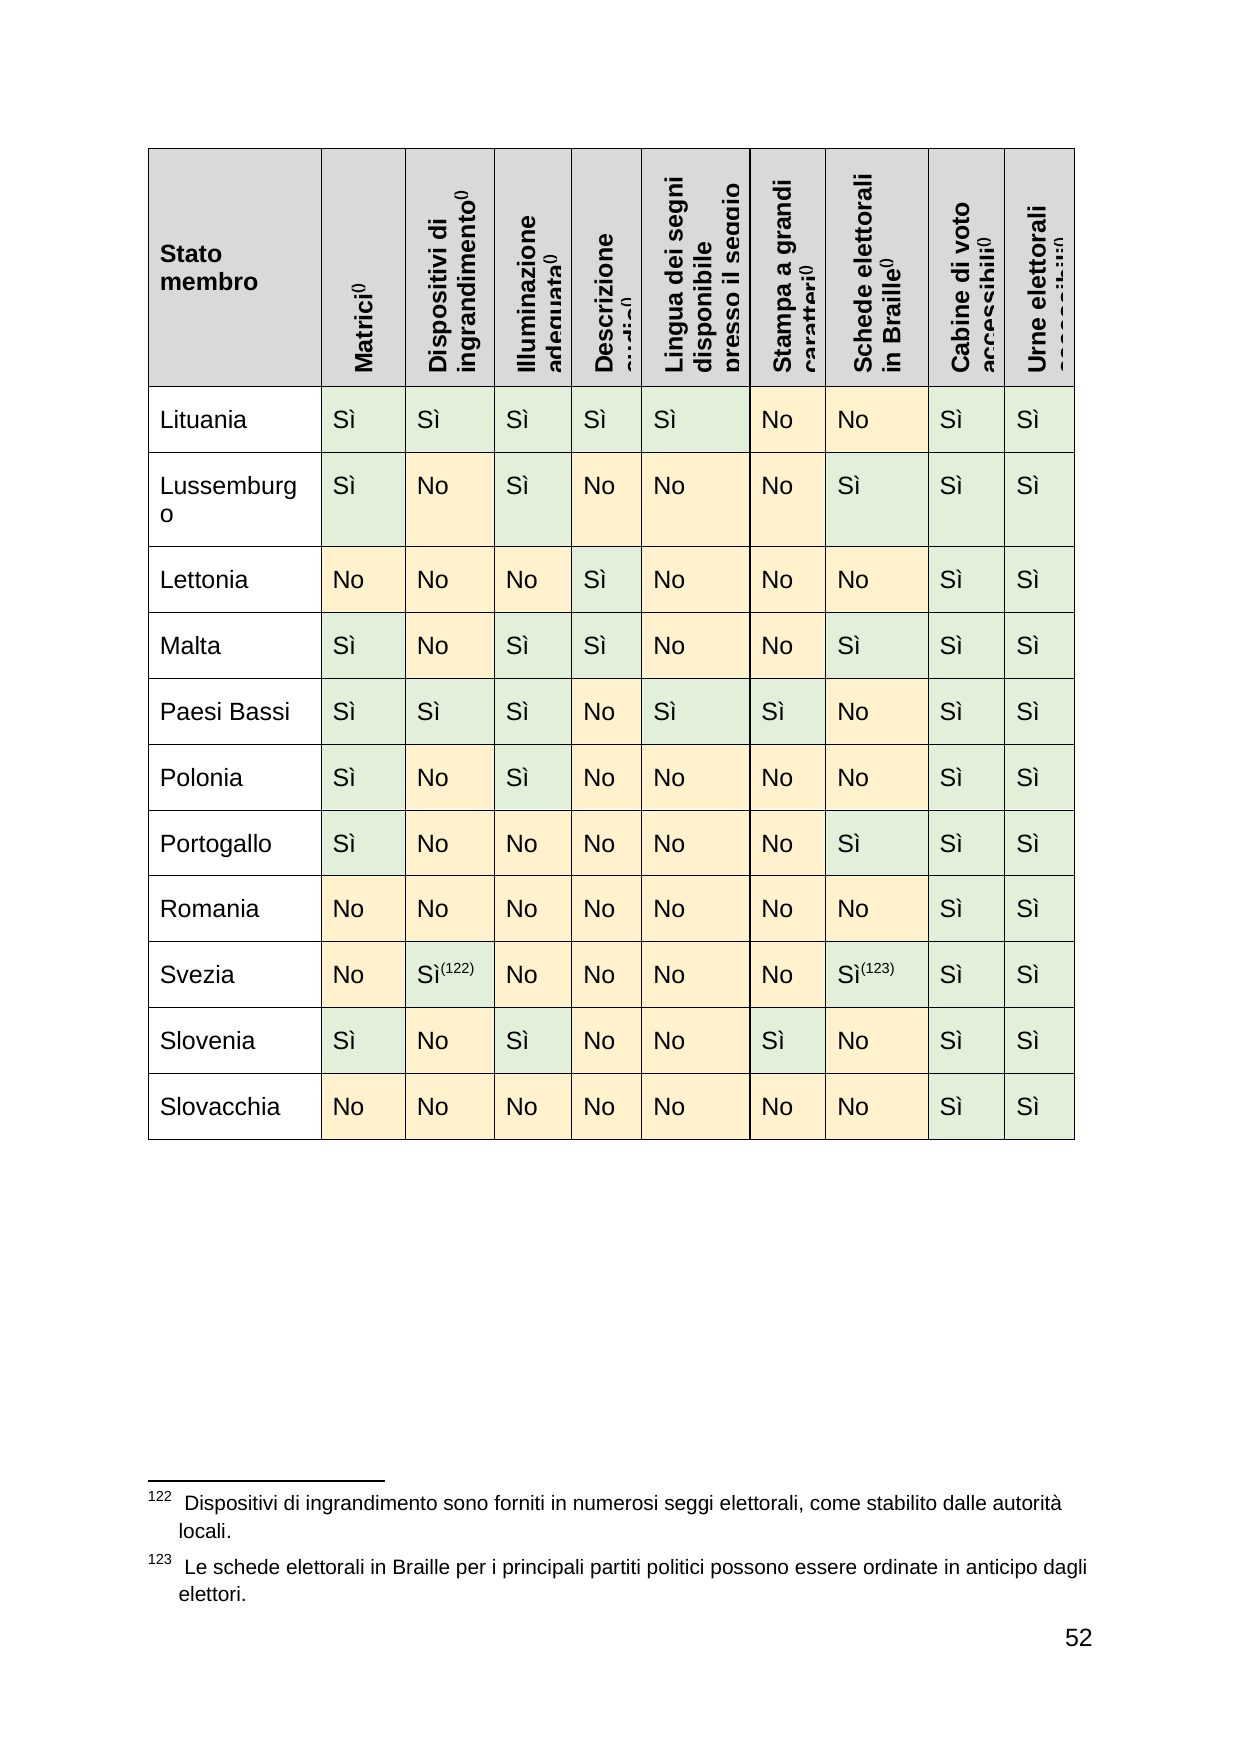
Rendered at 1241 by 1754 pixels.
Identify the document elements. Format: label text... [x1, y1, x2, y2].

table_cell Sì [751, 679, 825, 744]
table_cell Sì [929, 387, 1004, 452]
table_cell No [642, 547, 749, 612]
table_cell No [751, 387, 825, 452]
table_cell No [751, 453, 825, 546]
table_cell Lussemburgo [149, 453, 321, 546]
table_cell Sì [495, 745, 571, 809]
table_cell Sì [572, 547, 641, 612]
table_header Stato membro [149, 149, 321, 386]
table_header Urne elettorali accessibili() [1005, 149, 1074, 386]
table_cell Paesi Bassi [149, 679, 321, 744]
table_cell No [751, 1074, 825, 1139]
table_cell No [642, 942, 749, 1007]
table_cell Sì [929, 876, 1004, 941]
table_cell No [826, 1008, 928, 1073]
table_cell No [751, 811, 825, 875]
table_cell Polonia [149, 745, 321, 809]
table_cell No [572, 1008, 641, 1073]
table_cell No [642, 811, 749, 875]
table_cell Sì [322, 1008, 405, 1073]
table_header Schede elettorali in Braille() [826, 149, 928, 386]
table_cell Lituania [149, 387, 321, 452]
table_cell No [406, 1074, 494, 1139]
table_cell No [572, 453, 641, 546]
table_cell No [751, 745, 825, 809]
table_cell Sì [1005, 876, 1074, 941]
table_cell No [826, 387, 928, 452]
table_cell Lettonia [149, 547, 321, 612]
table_cell Sì [929, 1008, 1004, 1073]
table_header Lingua dei segni disponibile presso il seggio elettorale [642, 149, 749, 386]
table_cell Sì [1005, 1008, 1074, 1073]
table_header Stampa a grandi caratteri() [751, 149, 825, 386]
table_cell Sì [1005, 679, 1074, 744]
table_cell Sì [826, 453, 928, 546]
table_cell Sì [322, 811, 405, 875]
table_cell No [406, 745, 494, 809]
table_cell Sì [1005, 1074, 1074, 1139]
table_cell No [826, 876, 928, 941]
table_cell No [751, 942, 825, 1007]
table_cell No [642, 613, 749, 678]
table_cell No [642, 1074, 749, 1139]
table_cell Sì [495, 613, 571, 678]
table_cell Sì [929, 811, 1004, 875]
table_cell No [495, 942, 571, 1007]
table_cell No [406, 547, 494, 612]
table_cell Sì [322, 745, 405, 809]
table_cell No [495, 1074, 571, 1139]
table_cell No [406, 876, 494, 941]
table_cell Sì [929, 453, 1004, 546]
table_cell No [751, 876, 825, 941]
table_cell Sì [751, 1008, 825, 1073]
table_cell Sì [322, 679, 405, 744]
table_cell Sì [1005, 547, 1074, 612]
table_cell Sì [406, 679, 494, 744]
table_cell Sì [572, 613, 641, 678]
table_cell No [642, 453, 749, 546]
table_cell Sì [495, 679, 571, 744]
table_cell Sì [1005, 453, 1074, 546]
table_header Matrici() [322, 149, 405, 386]
table_cell Sì [929, 1074, 1004, 1139]
table_header Dispositivi di ingrandimento() [406, 149, 494, 386]
table_cell Sì [322, 613, 405, 678]
table_cell Sì [322, 453, 405, 546]
table_cell Malta [149, 613, 321, 678]
table_cell No [751, 613, 825, 678]
table_header Illuminazione adeguata() [495, 149, 571, 386]
table_cell Sì [406, 387, 494, 452]
table_cell No [572, 745, 641, 809]
table_cell No [572, 811, 641, 875]
table_cell No [406, 613, 494, 678]
table_cell Sì [929, 679, 1004, 744]
table_cell Romania [149, 876, 321, 941]
table_cell No [826, 1074, 928, 1139]
table_cell Sì() [826, 942, 928, 1007]
table_cell No [572, 942, 641, 1007]
table_cell Sì [495, 1008, 571, 1073]
table_cell Sì [1005, 811, 1074, 875]
table_cell Sì [495, 453, 571, 546]
table_cell Sì [826, 811, 928, 875]
table_cell Sì [642, 387, 749, 452]
table_cell No [322, 876, 405, 941]
table_cell Sì [642, 679, 749, 744]
table_cell No [572, 679, 641, 744]
table_cell Sì [1005, 613, 1074, 678]
table_cell Slovacchia [149, 1074, 321, 1139]
table_cell No [495, 811, 571, 875]
table_cell No [406, 1008, 494, 1073]
table_cell No [322, 1074, 405, 1139]
table_cell Sì [929, 613, 1004, 678]
table_cell No [642, 876, 749, 941]
table_cell No [322, 547, 405, 612]
table_cell No [826, 679, 928, 744]
table_cell No [322, 942, 405, 1007]
table_cell Sì [929, 942, 1004, 1007]
table_cell No [495, 876, 571, 941]
table_cell Sì [929, 745, 1004, 809]
table_cell No [642, 1008, 749, 1073]
table_cell No [642, 745, 749, 809]
table_cell Sì [1005, 387, 1074, 452]
table_cell Portogallo [149, 811, 321, 875]
table_cell No [826, 745, 928, 809]
table_cell Sì() [406, 942, 494, 1007]
table_cell No [406, 453, 494, 546]
table_cell Sì [929, 547, 1004, 612]
table_cell No [572, 1074, 641, 1139]
table_cell No [572, 876, 641, 941]
table_cell Sì [495, 387, 571, 452]
table_cell Slovenia [149, 1008, 321, 1073]
table_cell No [751, 547, 825, 612]
table_header Cabine di voto accessibili() [929, 149, 1004, 386]
table_header Descrizione audio() [572, 149, 641, 386]
table_cell No [495, 547, 571, 612]
table_cell No [406, 811, 494, 875]
table_cell Sì [1005, 942, 1074, 1007]
table_cell Svezia [149, 942, 321, 1007]
table_cell Sì [322, 387, 405, 452]
table_cell Sì [572, 387, 641, 452]
table_cell No [826, 547, 928, 612]
table_cell Sì [826, 613, 928, 678]
table_cell Sì [1005, 745, 1074, 809]
